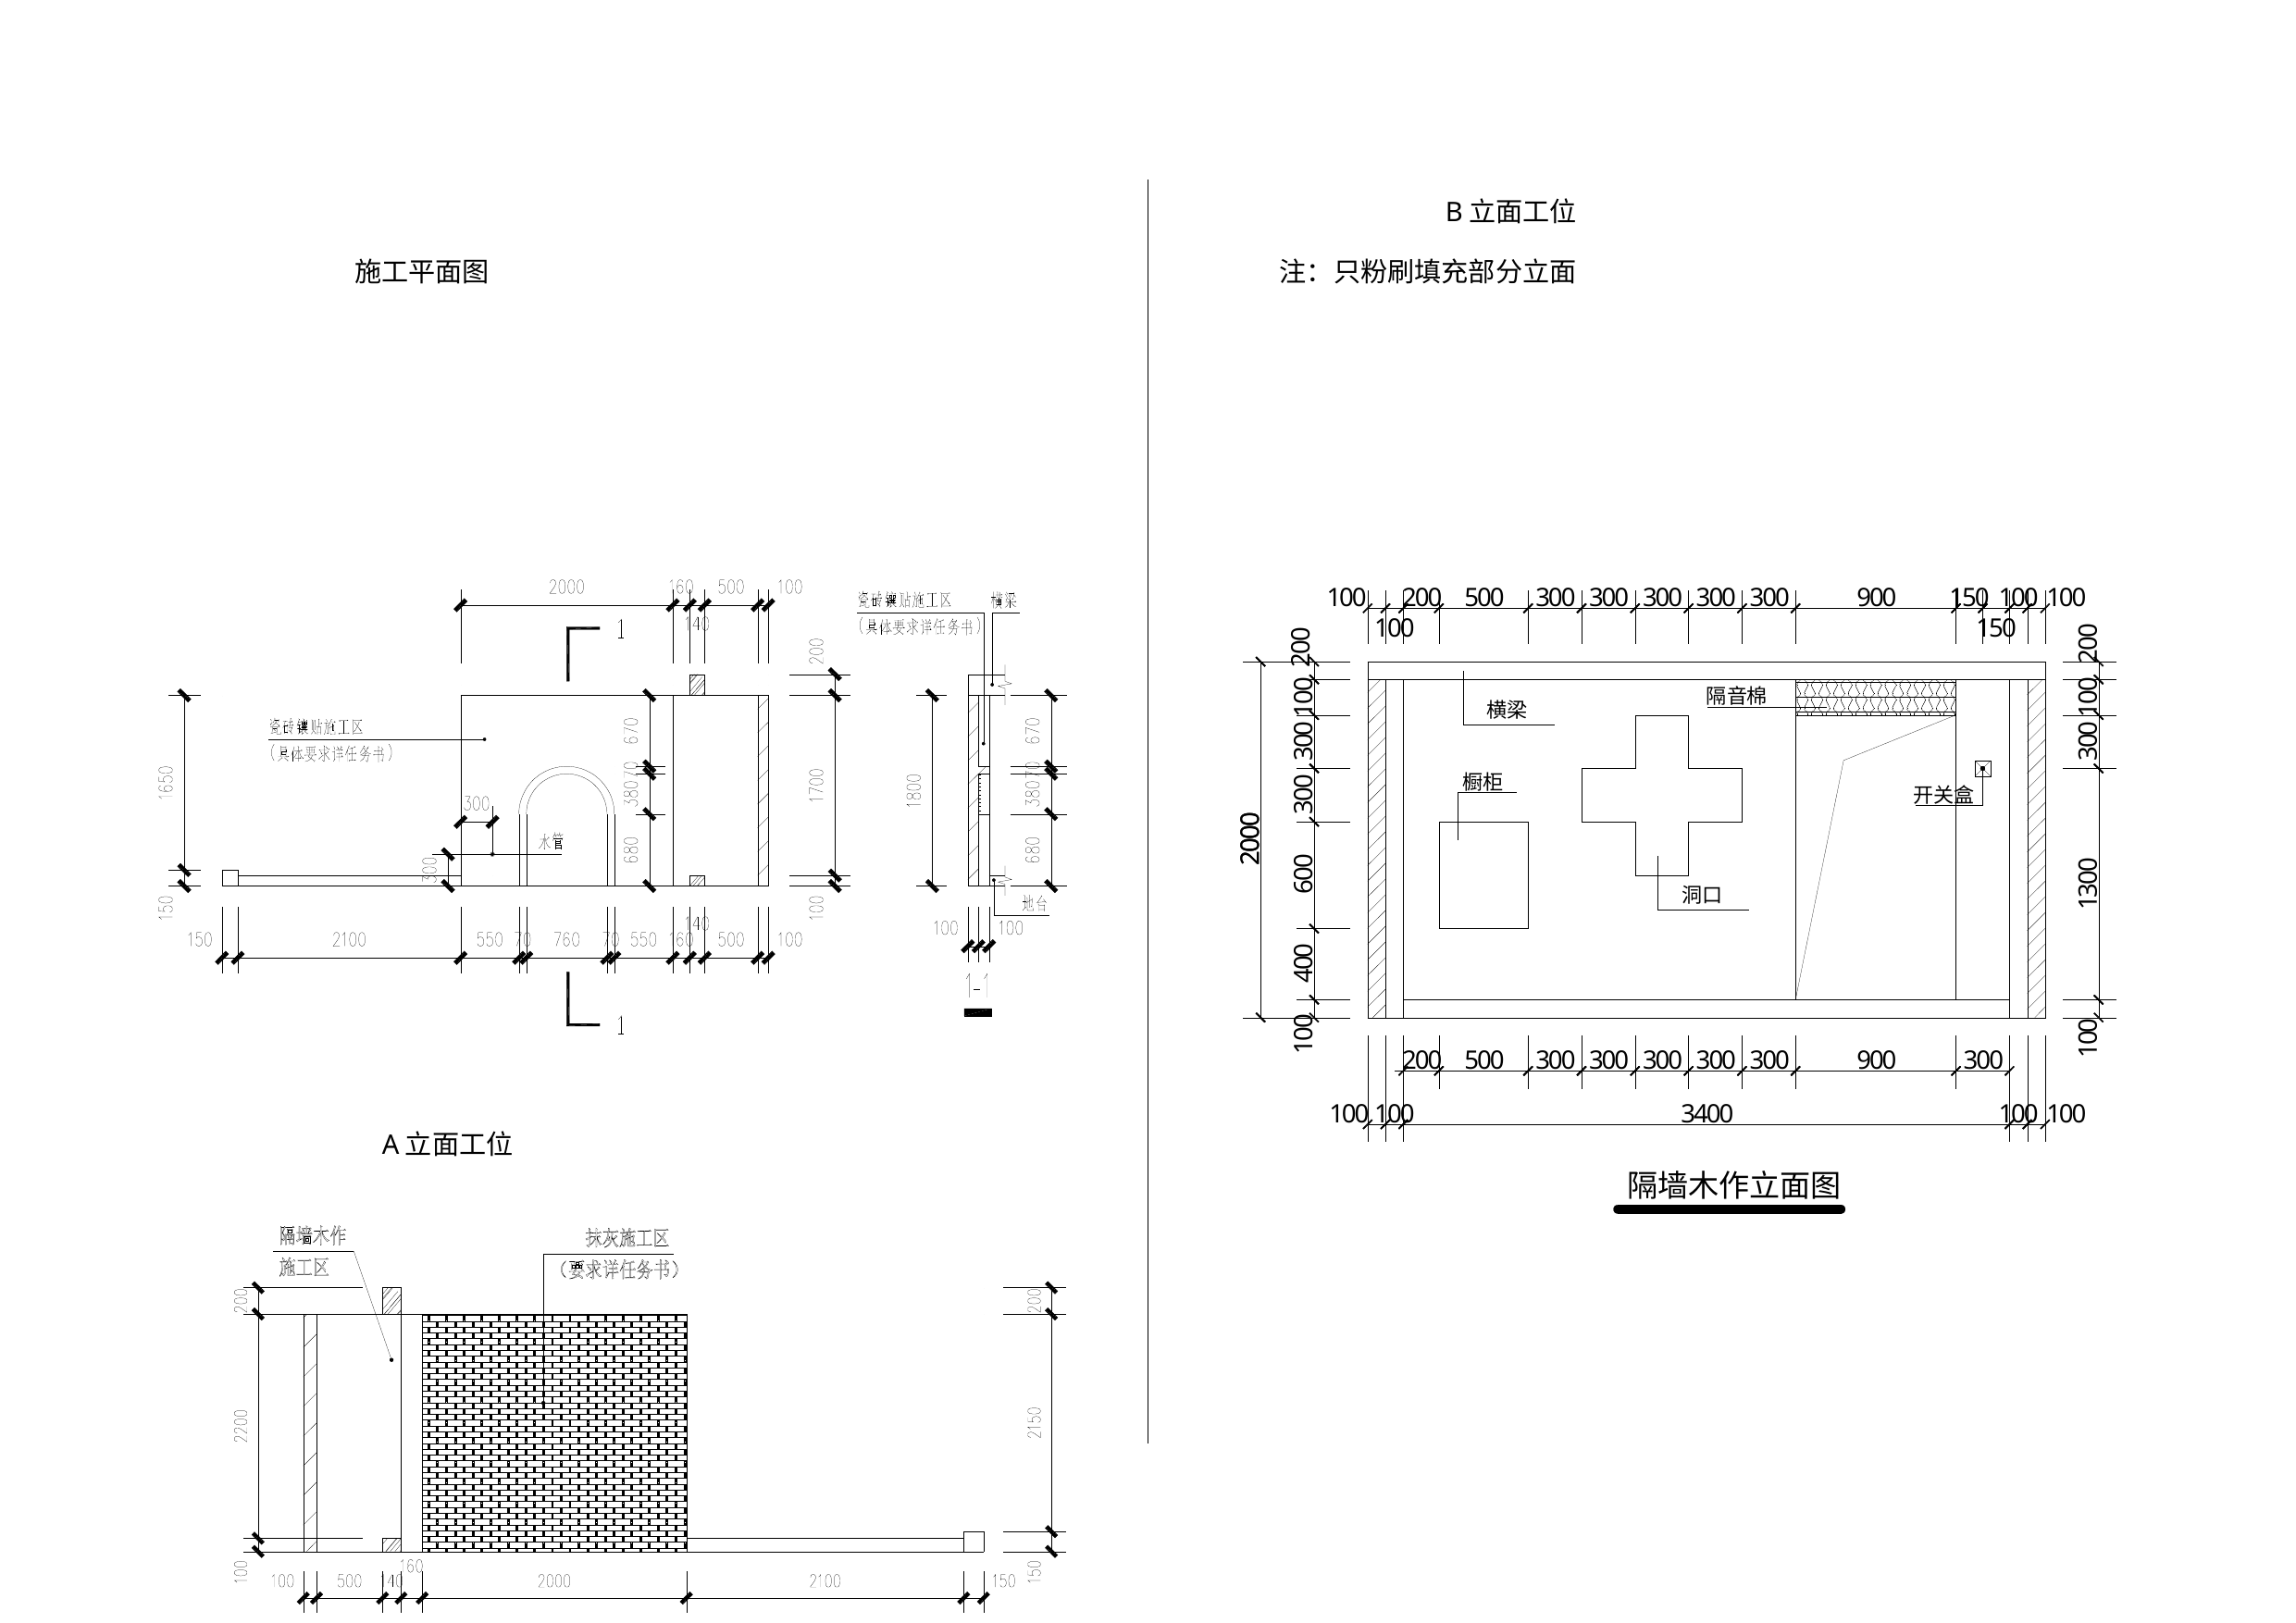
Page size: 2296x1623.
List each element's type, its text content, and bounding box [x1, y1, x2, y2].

text B立面工位 [1188, 180, 2156, 240]
text 施工平面图 [139, 240, 1107, 300]
text A立面工位 [139, 1112, 1107, 1172]
text 注：只粉刷填充部分立面 [1188, 240, 2156, 300]
